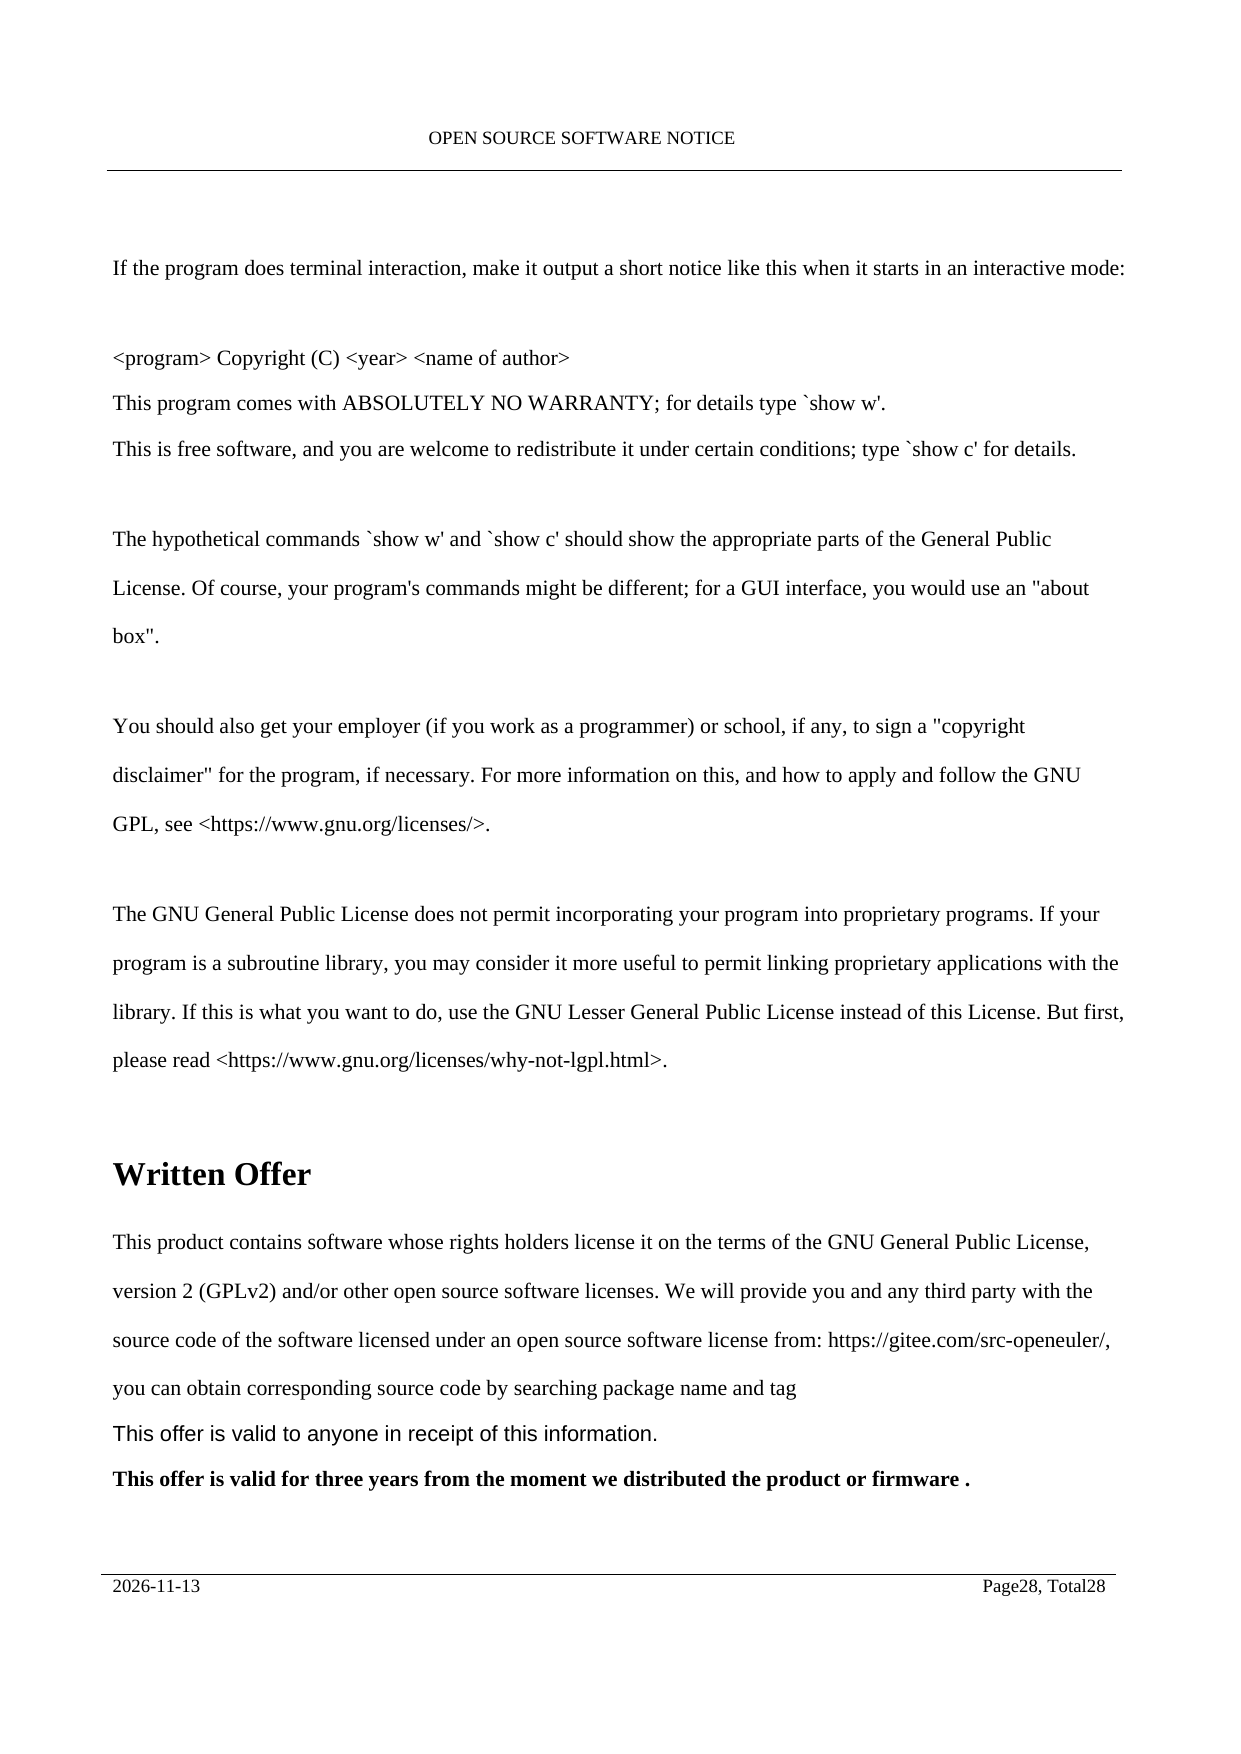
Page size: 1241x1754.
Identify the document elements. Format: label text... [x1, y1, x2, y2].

text You should also get your employer (if you work as a programmer) or school, if any, to sign a "copyright disclaimer" for the program, if necessary. For more information on this, and how to apply and follow the GNU GPL, see <https://www.gnu.org/licenses/>. [112, 710, 1128, 840]
text If the program does terminal interaction, make it output a short notice like this when it starts in an interactive mode: [112, 251, 1128, 284]
text This program comes with ABSOLUTELY NO WARRANTY; for details type `show w'. [112, 387, 1128, 419]
text Written Offer [112, 1141, 1128, 1206]
text The GNU General Public License does not permit incorporating your program into proprietary programs. If your program is a subroutine library, you may consider it more useful to permit linking proprietary applications with the library. If this is what you want to do, use the GNU Lesser General Public License instead of this License. But first, please read <https://www.gnu.org/licenses/why-not-lgpl.html>. [112, 897, 1128, 1125]
text This offer is valid to anyone in receipt of this information. [112, 1417, 1128, 1449]
text This offer is valid for three years from the moment we distributed the product or firmware . [112, 1462, 1128, 1494]
text This is free software, and you are welcome to redistribute it under certain conditions; type `show c' for details. [112, 432, 1128, 464]
text The hypothetical commands `show w' and `show c' should show the appropriate parts of the General Public License. Of course, your program's commands might be different; for a GUI interface, you would use an "about box". [112, 522, 1128, 652]
text <program> Copyright (C) <year> <name of author> [112, 342, 1128, 374]
text This product contains software whose rights holders license it on the terms of the GNU General Public License, version 2 (GPLv2) and/or other open source software licenses. We will provide you and any third party with the source code of the software licensed under an open source software license from: https://gitee.com/src-openeuler/, you can obtain corresponding source code by searching package name and tag [112, 1225, 1128, 1404]
